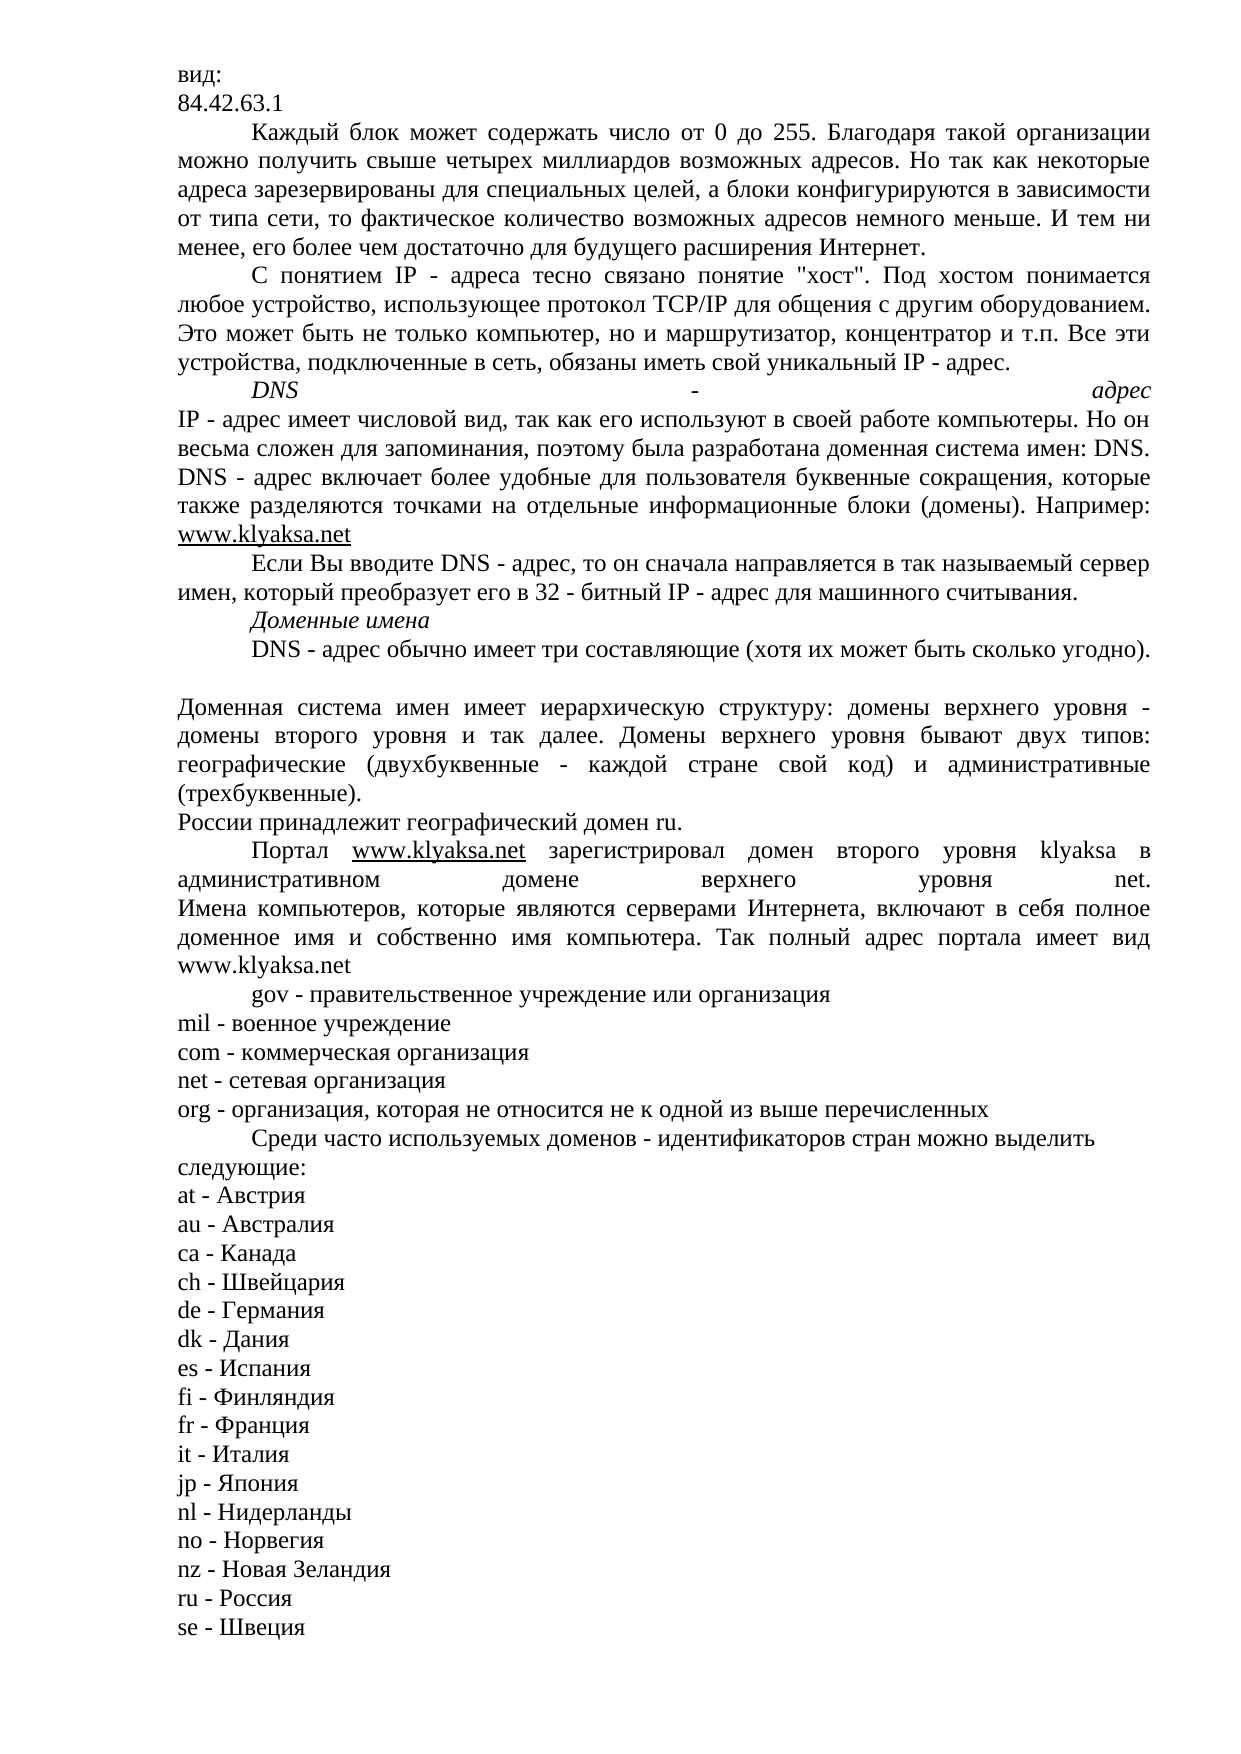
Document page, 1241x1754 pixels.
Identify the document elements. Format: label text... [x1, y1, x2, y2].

text Если Вы вводите DNS - адрес, то он сначала направляется в так называемый сервер имен, который преобразует его в 32 - битный IP - адрес для машинного считывания. [177, 548, 1152, 605]
text DNS - адрес IP - адрес имеет числовой вид, так как его используют в своей работе компьютеры. Но он весьма сложен для запоминания, поэтому была разработана доменная система имен: DNS. DNS - адрес включает более удобные для пользователя буквенные сокращения, которые также разделяются точками на отдельные информационные блоки (домены). Например: www.klyaksa.net [177, 375, 1152, 548]
text С понятием IP - адреса тесно связано понятие "хост". Под хостом понимается любое устройство, использующее протокол TCP/IP для общения с другим оборудованием. Это может быть не только компьютер, но и маршрутизатор, концентратор и т.п. Все эти устройства, подключенные в сеть, обязаны иметь свой уникальный IP - адрес. [177, 260, 1152, 375]
text Портал www.klyaksa.net зарегистрировал домен второго уровня klyaksa в административном домене верхнего уровня net. Имена компьютеров, которые являются серверами Интернета, включают в себя полное доменное имя и собственно имя компьютера. Так полный адрес портала имеет вид www.klyaksa.net [177, 835, 1152, 979]
text Доменные имена [177, 605, 1152, 634]
text Каждый блок может содержать число от 0 до 255. Благодаря такой организации можно получить свыше четырех миллиардов возможных адресов. Но так как некоторые адреса зарезервированы для специальных целей, а блоки конфигурируются в зависимости от типа сети, то фактическое количество возможных адресов немного меньше. И тем ни менее, его более чем достаточно для будущего расширения Интернет. [177, 117, 1152, 260]
text gov - правительственное учреждение или организация mil - военное учреждение com - коммерческая организация net - сетевая организация org - организация, которая не относится не к одной из выше перечисленных [177, 979, 1152, 1123]
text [177, 59, 1152, 117]
text DNS - адрес обычно имеет три составляющие (хотя их может быть сколько угодно). Доменная система имен имеет иерархическую структуру: домены верхнего уровня - домены второго уровня и так далее. Домены верхнего уровня бывают двух типов: географические (двухбуквенные - каждой стране свой код) и административные (трехбуквенные). России принадлежит географический домен ru. [177, 634, 1152, 835]
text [177, 1123, 1152, 1640]
